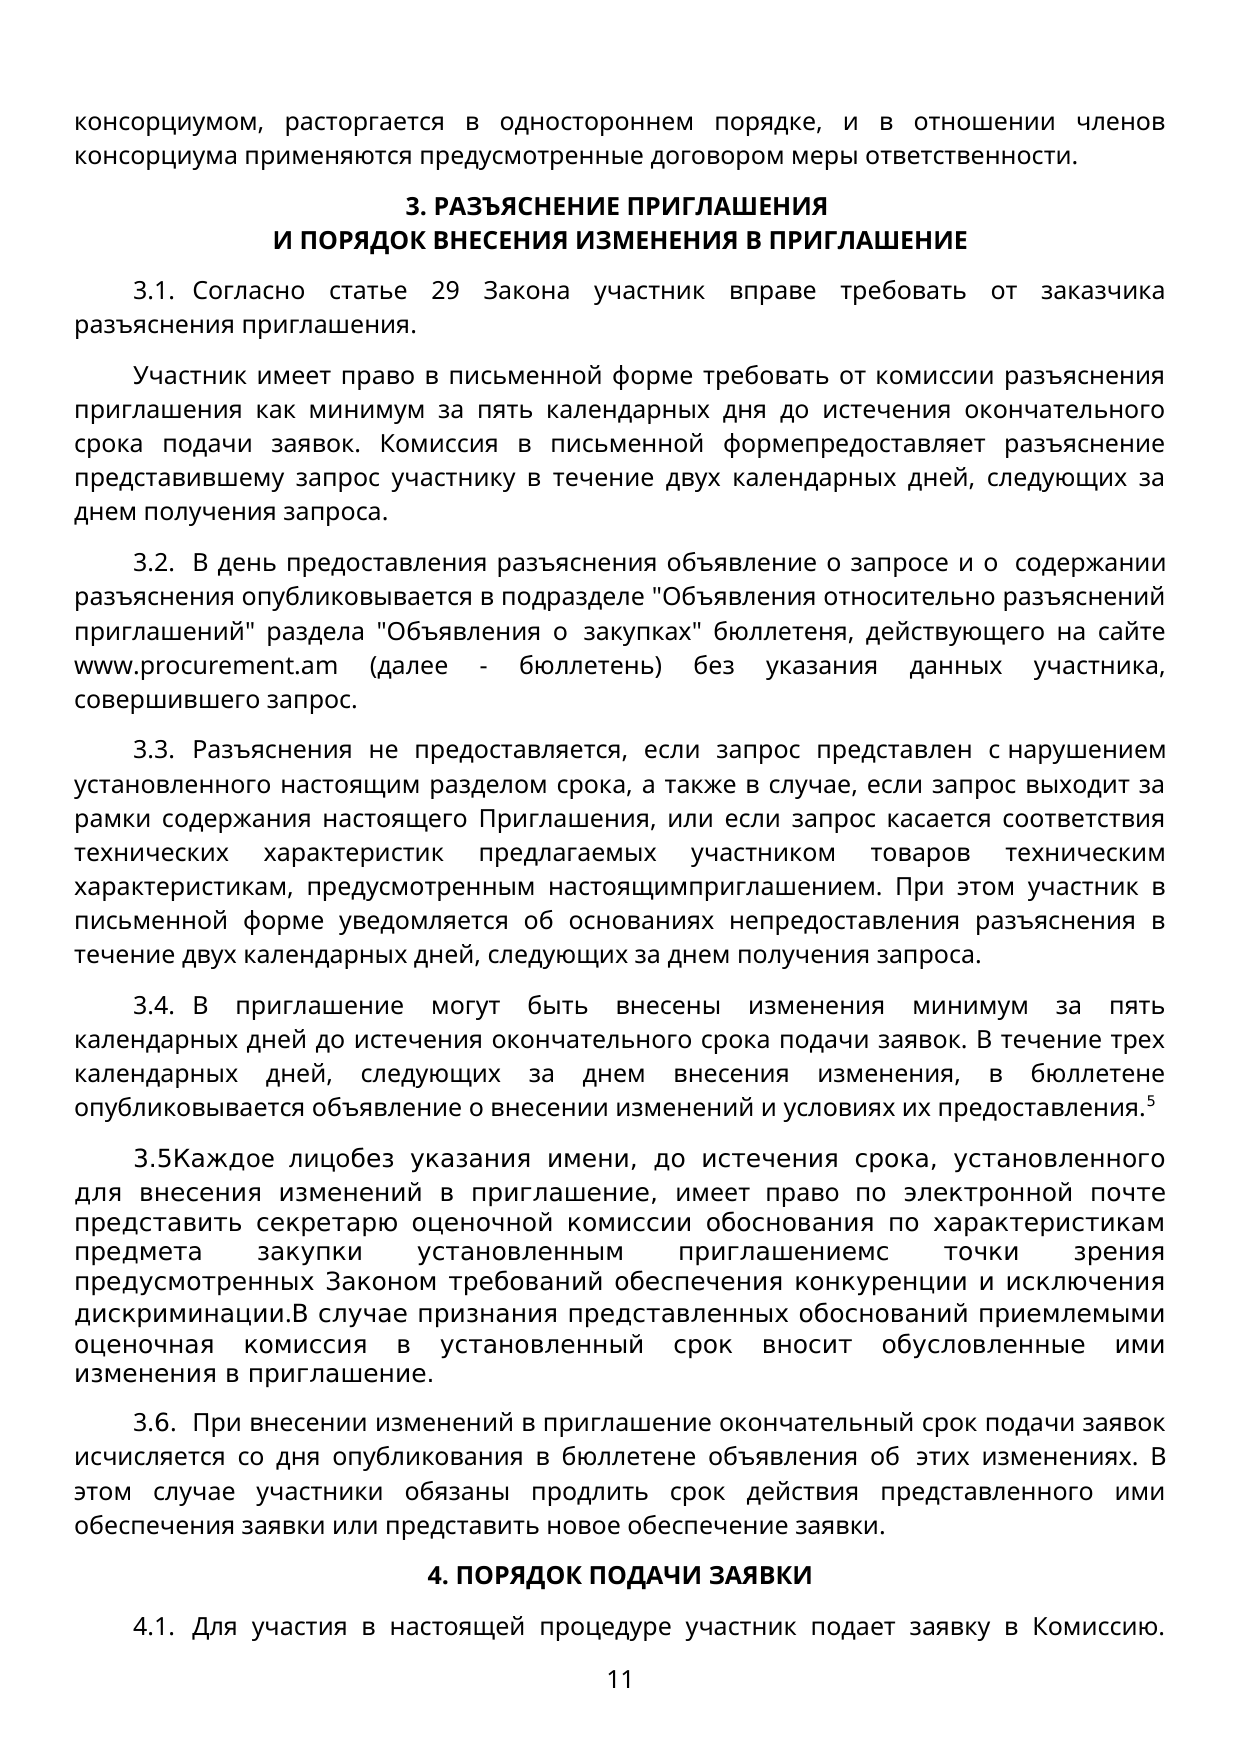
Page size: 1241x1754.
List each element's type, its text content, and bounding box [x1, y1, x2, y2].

text 4. ПОРЯДОК ПОДАЧИ ЗАЯВКИ [74, 1558, 1167, 1592]
text 3.1. Согласно статье 29 Закона участник вправе требовать от заказчика разъяснения приглашения. [74, 273, 1167, 341]
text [74, 1609, 1167, 1643]
text 3.5Каждое лицобез указания имени, до истечения срока, установленного для внесения изменений в приглашение, имеет право по электронной почте представить секретарю оценочной комиссии обоснования по характеристикам предмета закупки установленным приглашениемс точки зрения предусмотренных Законом требований обеспечения конкуренции и исключения дискриминации.В случае признания представленных обоснований приемлемыми оценочная комиссия в установленный срок вносит обусловленные ими изменения в приглашение. [74, 1140, 1167, 1388]
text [74, 103, 1167, 172]
text 3. РАЗЪЯСНЕНИЕ ПРИГЛАШЕНИЯ И ПОРЯДОК ВНЕСЕНИЯ ИЗМЕНЕНИЯ В ПРИГЛАШЕНИЕ [74, 188, 1167, 256]
text 3.6. При внесении изменений в приглашение окончательный срок подачи заявок исчисляется со дня опубликования в бюллетене объявления об этих изменениях. В этом случае участники обязаны продлить срок действия представленного ими обеспечения заявки или представить новое обеспечение заявки. [74, 1405, 1167, 1541]
text 3.3. Разъяснения не предоставляется, если запрос представлен с нарушением установленного настоящим разделом срока, а также в случае, если запрос выходит за рамки содержания настоящего Приглашения, или если запрос касается соответствия технических характеристик предлагаемых участником товаров техническим характеристикам, предусмотренным настоящимприглашением. При этом участник в письменной форме уведомляется об основаниях непредоставления разъяснения в течение двух календарных дней, следующих за днем получения запроса. [74, 732, 1167, 971]
text 3.2. В день предоставления разъяснения объявление о запросе и о содержании разъяснения опубликовывается в подразделе "Объявления относительно разъяснений приглашений" раздела "Объявления о закупках" бюллетеня, действующего на сайте www.procurement.am (далее - бюллетень) без указания данных участника, совершившего запрос. [74, 545, 1167, 716]
text 3.4. В приглашение могут быть внесены изменения минимум за пять календарных дней до истечения окончательного срока подачи заявок. В течение трех календарных дней, следующих за днем внесения изменения, в бюллетене опубликовывается объявление о внесении изменений и условиях их предоставления.5 [74, 987, 1167, 1123]
text Участник имеет право в письменной форме требовать от комиссии разъяснения приглашения как минимум за пять календарных дня до истечения окончательного срока подачи заявок. Комиссия в письменной формепредоставляет разъяснение представившему запрос участнику в течение двух календарных дней, следующих за днем получения запроса. [74, 358, 1167, 528]
